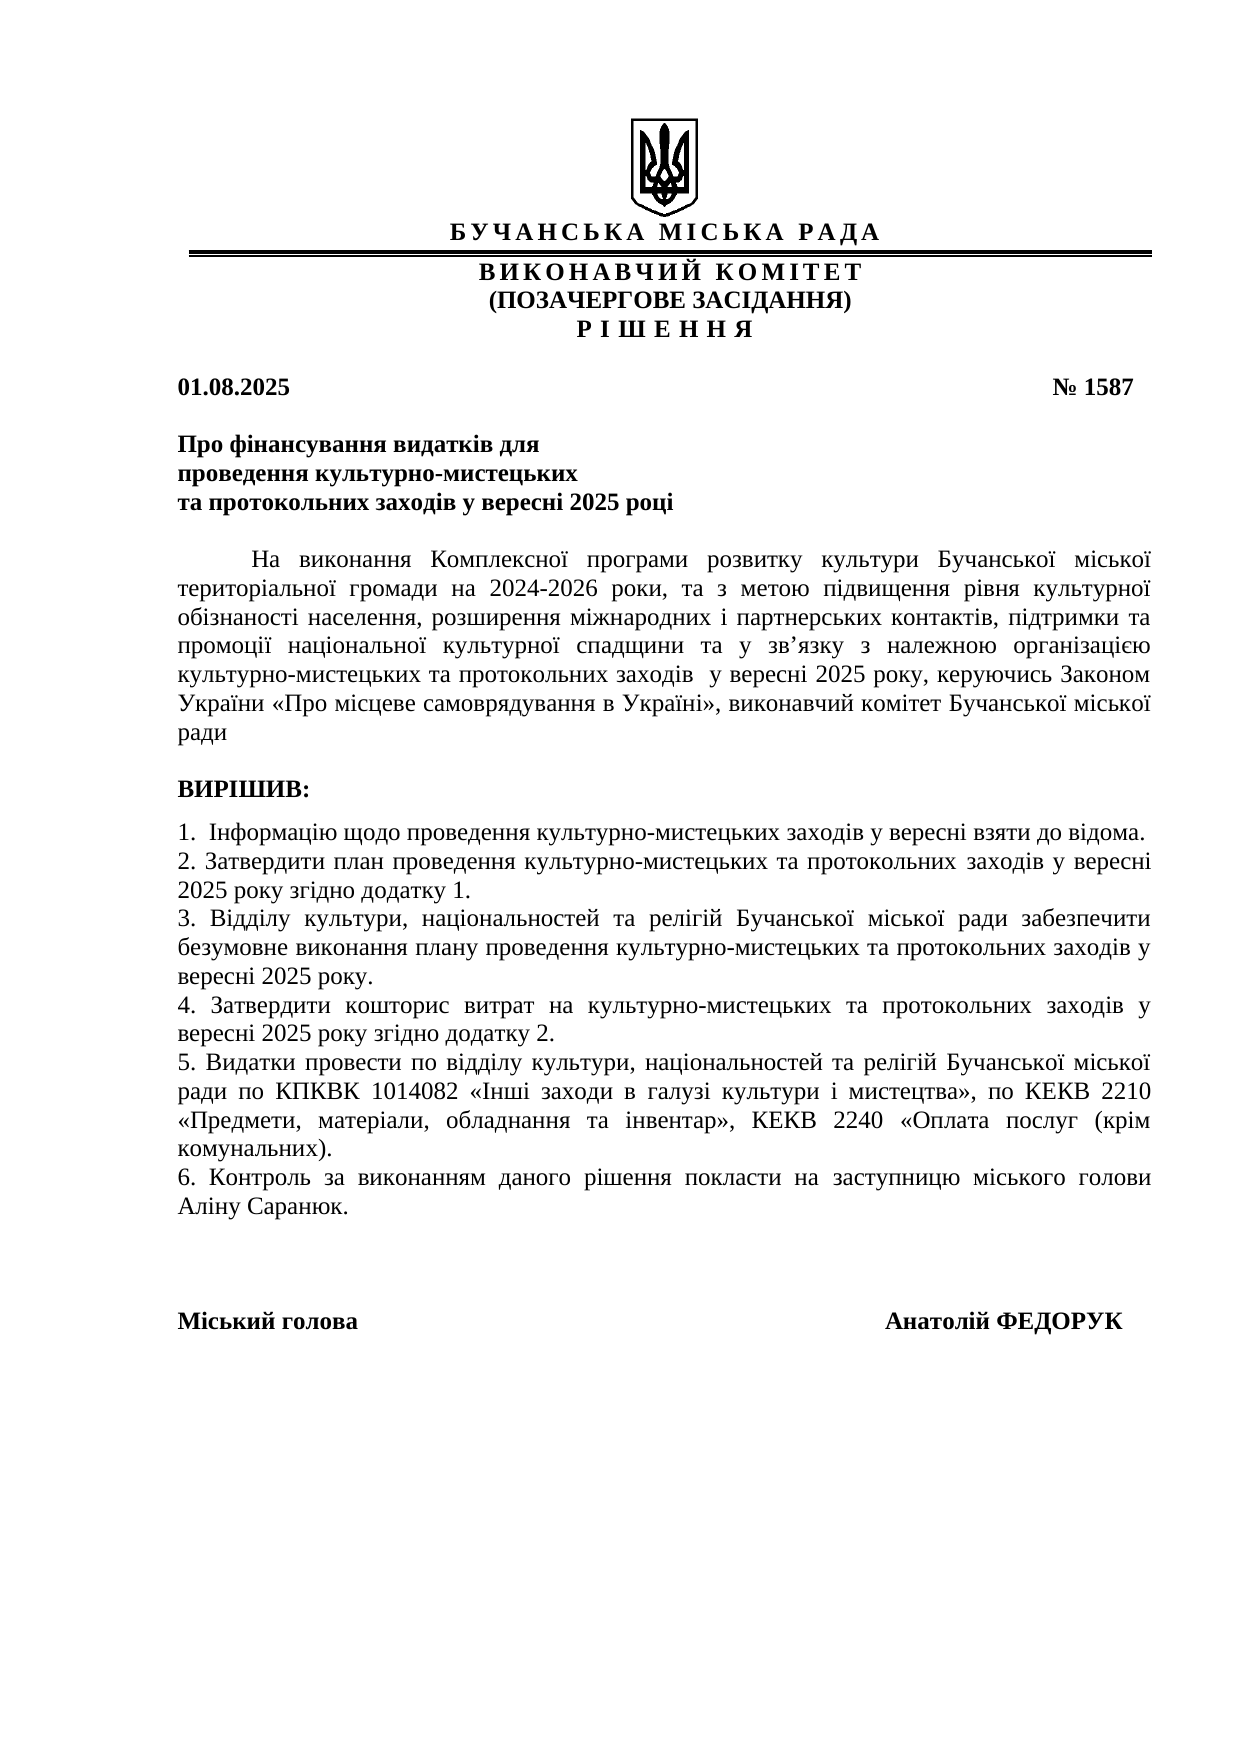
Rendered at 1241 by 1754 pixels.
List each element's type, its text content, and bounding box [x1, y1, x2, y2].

text та протокольних заходів у вересні 2025 році [177, 487, 1152, 515]
text 01.08.2025 № 1587 [177, 372, 1152, 400]
text РІШЕННЯ [177, 314, 1152, 343]
text 3. Відділу культури, національностей та релігій Бучанської міської ради забезпечити безумовне виконання плану проведення культурно-мистецьких та протокольних заходів у вересні 2025 року. [177, 903, 1152, 990]
text Про фінансування видатків для [177, 429, 1152, 458]
text 2. Затвердити план проведення культурно-мистецьких та протокольних заходів у вересні 2025 року згідно додатку 1. [177, 846, 1152, 903]
text На виконання Комплексної програми розвитку культури Бучанської міської територіальної громади на 2024-2026 роки, та з метою підвищення рівня культурної обізнаності населення, розширення міжнародних і партнерських контактів, підтримки та промоції національної культурної спадщини та у зв’язку з належною організацією культурно-мистецьких та протокольних заходів у вересні 2025 року, керуючись Законом України «Про місцеве самоврядування в Україні», виконавчий комітет Бучанської міської ради [177, 544, 1152, 745]
table_header ВИКОНАВЧИЙ КОМІТЕТ (ПОЗАЧЕРГОВЕ ЗАСІДАННЯ) [189, 257, 1152, 314]
text проведення культурно-мистецьких [177, 458, 1152, 487]
picture [629, 117, 700, 218]
text 4. Затвердити кошторис витрат на культурно-мистецьких та протокольних заходів у вересні 2025 року згідно додатку 2. [177, 990, 1152, 1047]
text Міський голова Анатолій ФЕДОРУК [177, 1306, 1152, 1335]
text 1. Інформацію щодо проведення культурно-мистецьких заходів у вересні взяти до відома. [177, 817, 1152, 846]
text БУЧАНСЬКА МІСЬКА РАДА [177, 217, 1152, 246]
text 5. Видатки провести по відділу культури, національностей та релігій Бучанської міської ради по КПКВК 1014082 «Інші заходи в галузі культури і мистецтва», по КЕКВ 2210 «Предмети, матеріали, обладнання та інвентар», КЕКВ 2240 «Оплата послуг (крім комунальних). [177, 1047, 1152, 1162]
text ВИРІШИВ: [177, 774, 1152, 803]
text 6. Контроль за виконанням даного рішення покласти на заступницю міського голови Аліну Саранюк. [177, 1162, 1152, 1220]
